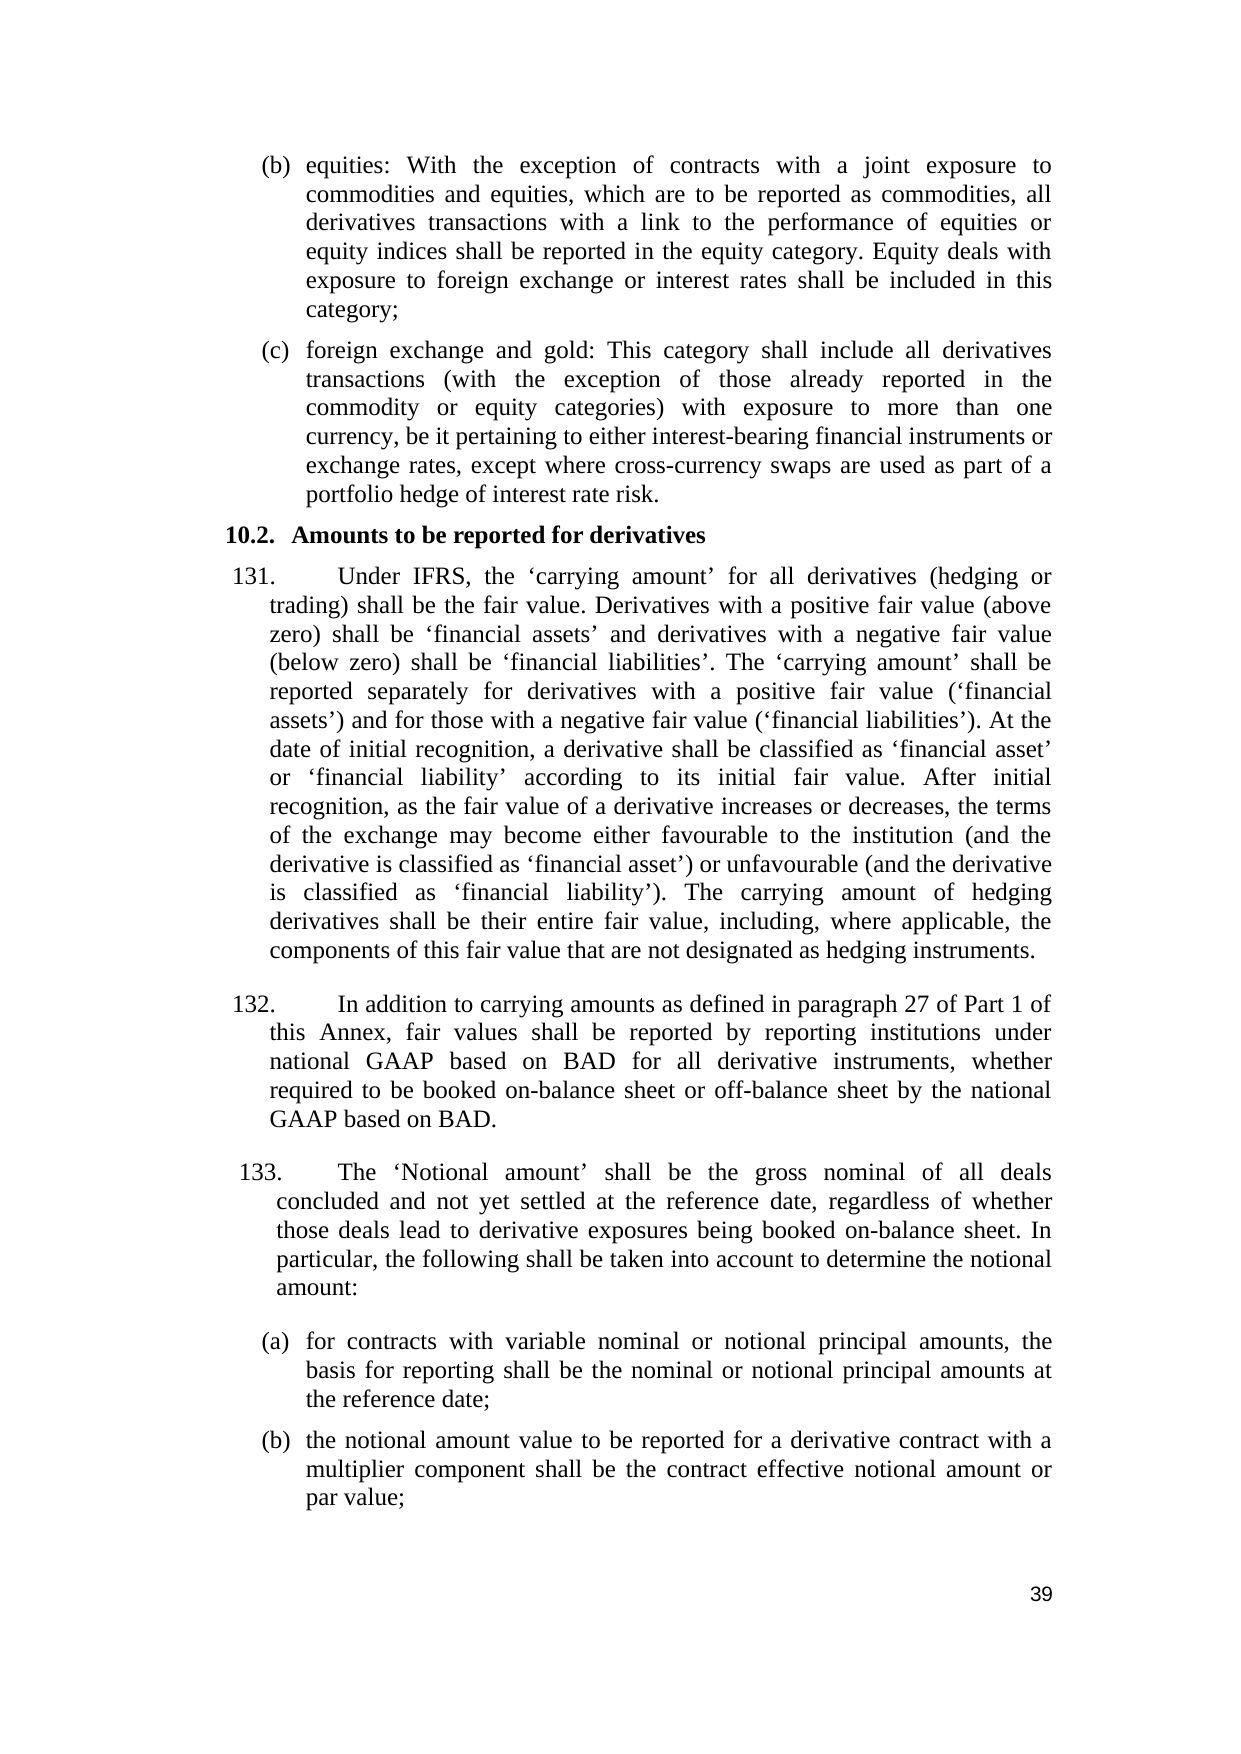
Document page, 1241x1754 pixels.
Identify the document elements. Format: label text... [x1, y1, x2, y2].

text The ‘Notional amount’ shall be the gross nominal of all deals concluded and not yet settled at the reference date, regardless of whether those deals lead to derivative exposures being booked on-balance sheet. In particular, the following shall be taken into account to determine the notional amount: [239, 1157, 1053, 1301]
text Under IFRS, the ‘carrying amount’ for all derivatives (hedging or trading) shall be the fair value. Derivatives with a positive fair value (above zero) shall be ‘financial assets’ and derivatives with a negative fair value (below zero) shall be ‘financial liabilities’. The ‘carrying amount’ shall be reported separately for derivatives with a positive fair value (‘financial assets’) and for those with a negative fair value (‘financial liabilities’). At the date of initial recognition, a derivative shall be classified as ‘financial asset’ or ‘financial liability’ according to its initial fair value. After initial recognition, as the fair value of a derivative increases or decreases, the terms of the exchange may become either favourable to the institution (and the derivative is classified as ‘financial asset’) or unfavourable (and the derivative is classified as ‘financial liability’). The carrying amount of hedging derivatives shall be their entire fair value, including, where applicable, the components of this fair value that are not designated as hedging instruments. [232, 561, 1053, 964]
list the notional amount value to be reported for a derivative contract with a multiplier component shall be the contract effective notional amount or par value; [261, 1425, 1053, 1511]
list for contracts with variable nominal or notional principal amounts, the basis for reporting shall be the nominal or notional principal amounts at the reference date; [261, 1326, 1053, 1412]
list foreign exchange and gold: This category shall include all derivatives transactions (with the exception of those already reported in the commodity or equity categories) with exposure to more than one currency, be it pertaining to either interest-bearing financial instruments or exchange rates, except where cross-currency swaps are used as part of a portfolio hedge of interest rate risk. [261, 335, 1053, 507]
list equities: With the exception of contracts with a joint exposure to commodities and equities, which are to be reported as commodities, all derivatives transactions with a link to the performance of equities or equity indices shall be reported in the equity category. Equity deals with exposure to foreign exchange or interest rates shall be included in this category; [261, 150, 1053, 322]
text In addition to carrying amounts as defined in paragraph 27 of Part 1 of this Annex, fair values shall be reported by reporting institutions under national GAAP based on BAD for all derivative instruments, whether required to be booked on-balance sheet or off-balance sheet by the national GAAP based on BAD. [232, 989, 1053, 1132]
subtitle Amounts to be reported for derivatives [225, 520, 1053, 549]
